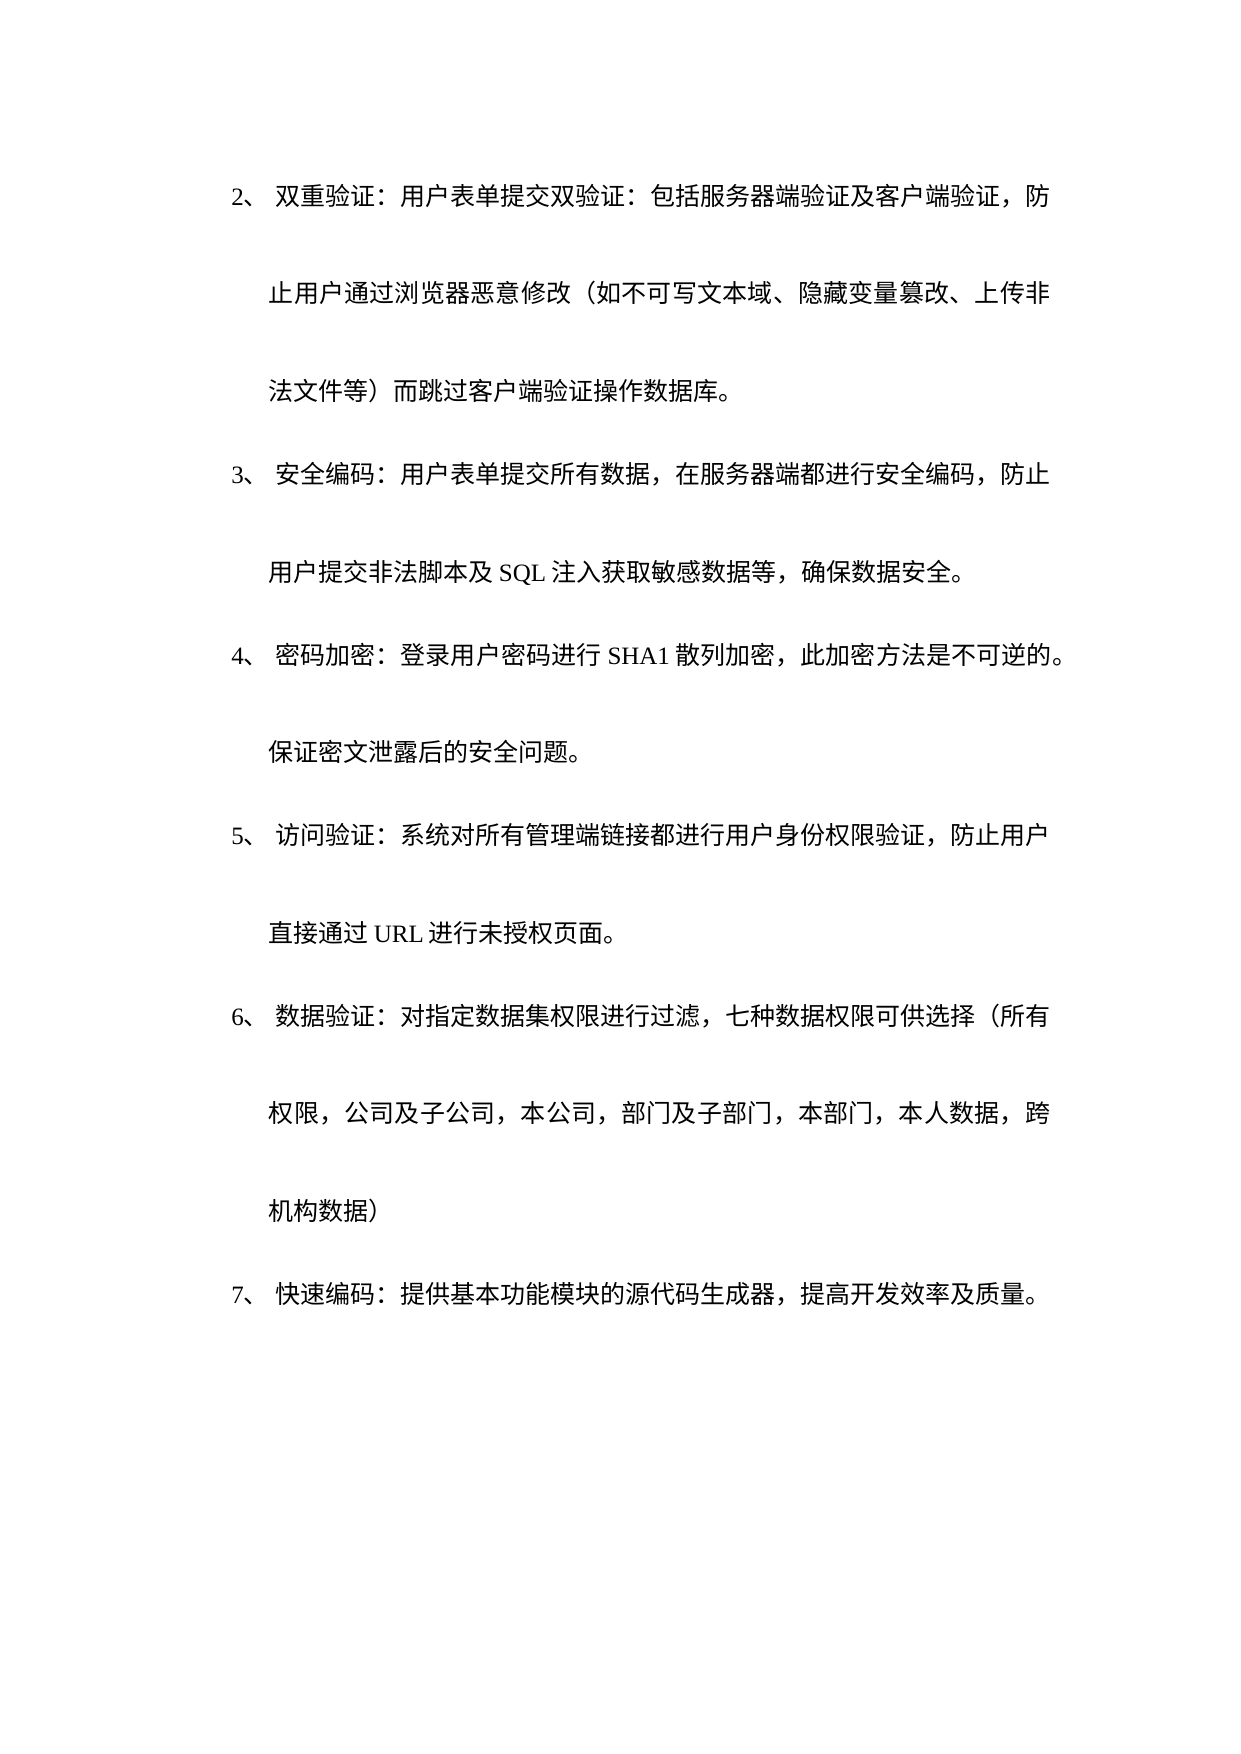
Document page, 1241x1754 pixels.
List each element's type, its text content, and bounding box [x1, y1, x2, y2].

list 访问验证：系统对所有管理端链接都进行用户身份权限验证，防止用户直接通过URL进行未授权页面。 [231, 801, 1053, 964]
list 密码加密：登录用户密码进行SHA1散列加密，此加密方法是不可逆的。保证密文泄露后的安全问题。 [231, 621, 1053, 783]
list 双重验证：用户表单提交双验证：包括服务器端验证及客户端验证，防止用户通过浏览器恶意修改（如不可写文本域、隐藏变量篡改、上传非法文件等）而跳过客户端验证操作数据库。 [231, 162, 1053, 422]
list 快速编码：提供基本功能模块的源代码生成器，提高开发效率及质量。 [231, 1260, 1053, 1325]
list 数据验证：对指定数据集权限进行过滤，七种数据权限可供选择（所有权限，公司及子公司，本公司，部门及子部门，本部门，本人数据，跨机构数据） [231, 982, 1053, 1242]
list 安全编码：用户表单提交所有数据，在服务器端都进行安全编码，防止用户提交非法脚本及SQL注入获取敏感数据等，确保数据安全。 [231, 440, 1053, 603]
